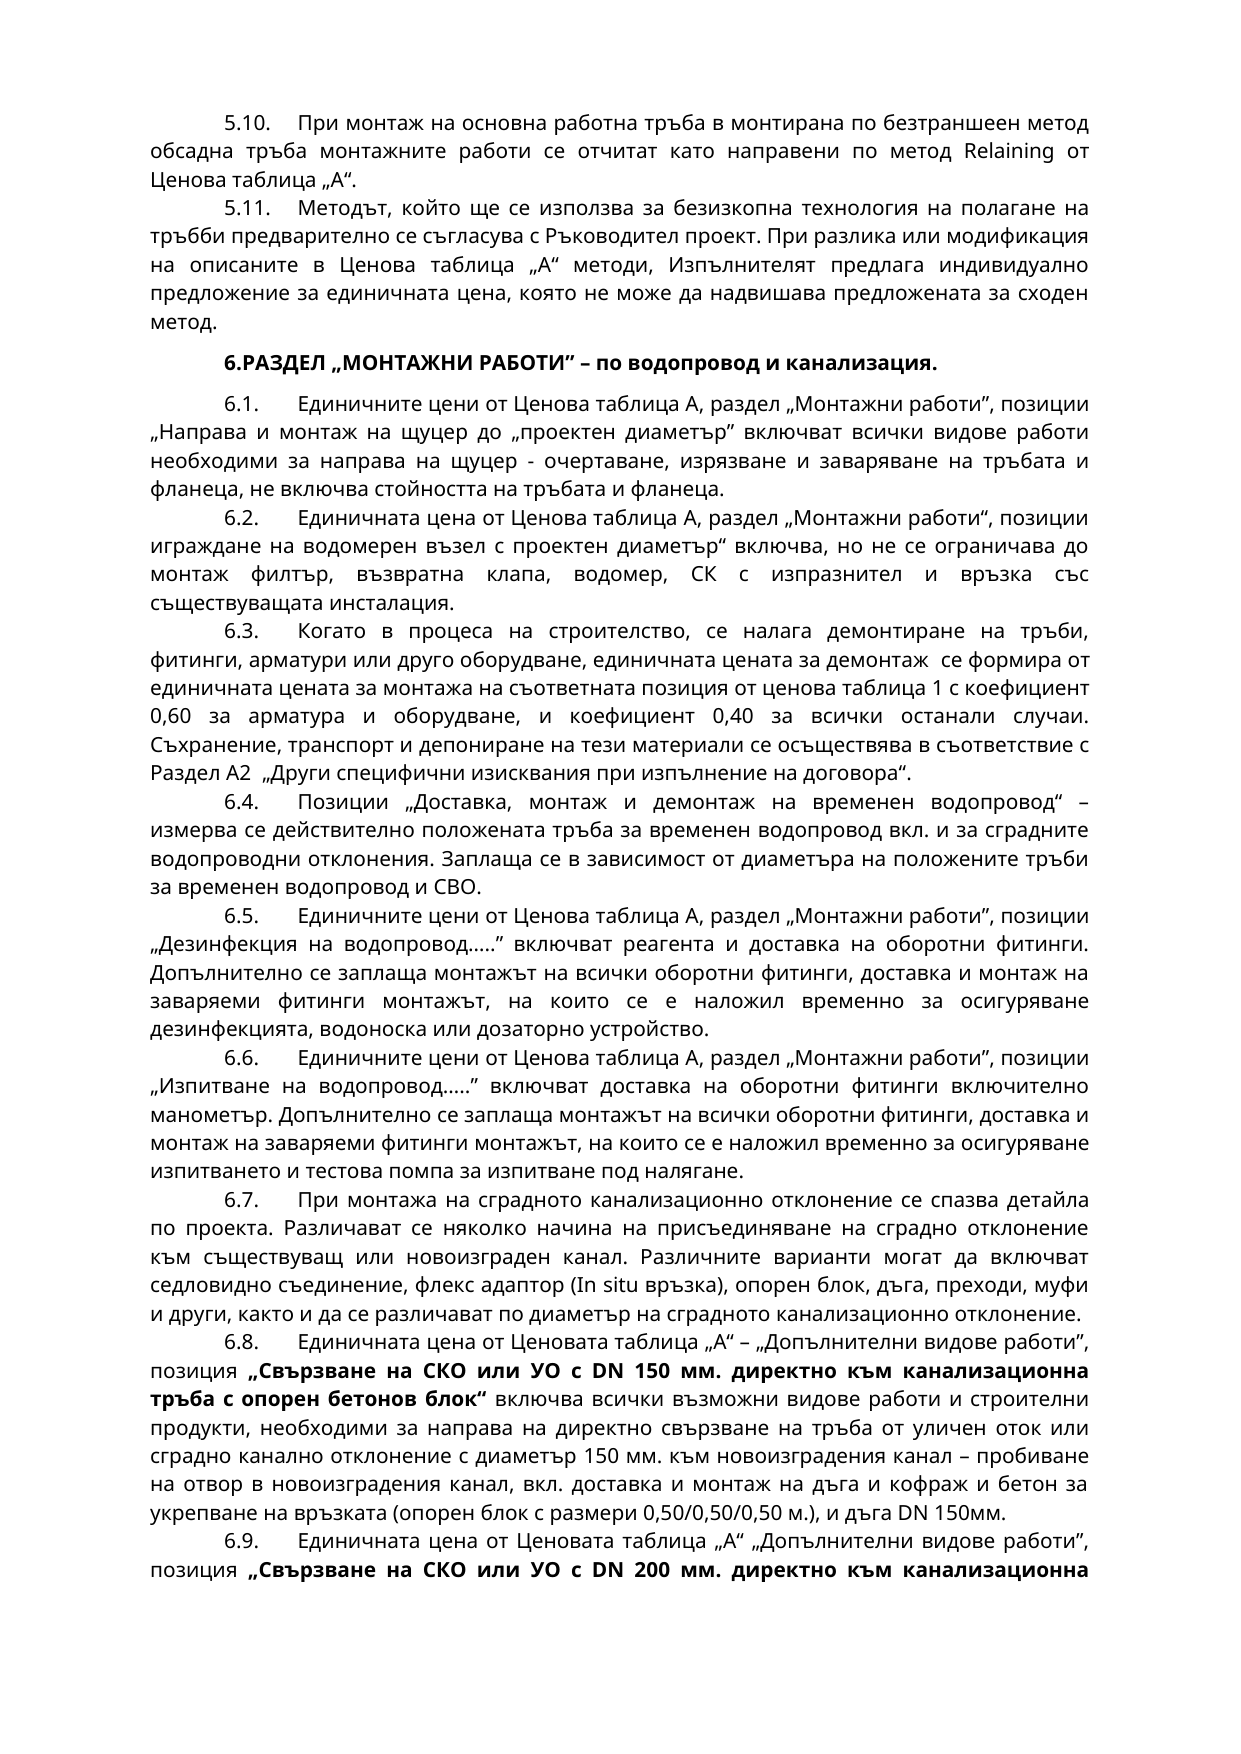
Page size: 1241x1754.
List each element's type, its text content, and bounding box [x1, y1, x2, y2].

list РАЗДЕЛ „МОНТАЖНИ РАБОТИ” – по водопровод и канализация. [150, 348, 1090, 376]
list Единичните цени от Ценова таблица А, раздел „Монтажни работи”, позиции „Направа и монтаж на щуцер до „проектен диаметър” включват всички видове работи необходими за направа на щуцер - очертаване, изрязване и заваряване на тръбата и фланеца, не включва стойността на тръбата и фланеца. [150, 389, 1090, 503]
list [150, 1526, 1090, 1583]
list При монтаж на основна работна тръба в монтирана по безтраншеен метод обсадна тръба монтажните работи се отчитат като направени по метод Relaining от Ценова таблица „А“. [150, 108, 1090, 193]
list Единичните цени от Ценова таблица А, раздел „Монтажни работи”, позиции „Дезинфекция на водопровод…..” включват реагента и доставка на оборотни фитинги. Допълнително се заплаща монтажът на всички оборотни фитинги, доставка и монтаж на заваряеми фитинги монтажът, на които се е наложил временно за осигуряване дезинфекцията, водоноска или дозаторно устройство. [150, 901, 1090, 1043]
list Единичните цени от Ценова таблица А, раздел „Монтажни работи”, позиции „Изпитване на водопровод…..” включват доставка на оборотни фитинги включително манометър. Допълнително се заплаща монтажът на всички оборотни фитинги, доставка и монтаж на заваряеми фитинги монтажът, на които се е наложил временно за осигуряване изпитването и тестова помпа за изпитване под налягане. [150, 1043, 1090, 1185]
list Единичната цена от Ценова таблица А, раздел „Монтажни работи“, позиции играждане на водомерен възел с проектен диаметър“ включва, но не се ограничава до монтаж филтър, възвратна клапа, водомер, СК с изпразнител и връзка със съществуващата инсталация. [150, 503, 1090, 616]
list Позиции „Доставка, монтаж и демонтаж на временен водопровод“ – измерва се действително положената тръба за временен водопровод вкл. и за сградните водопроводни отклонения. Заплаща се в зависимост от диаметъра на положените тръби за временен водопровод и СВО. [150, 787, 1090, 901]
list Когато в процеса на строителство, се налага демонтиране на тръби, фитинги, арматури или друго оборудване, единичната цената за демонтаж се формира от единичната цената за монтажа на съответната позиция от ценова таблица 1 с коефициент 0,60 за арматура и оборудване, и коефициент 0,40 за всички останали случаи. Съхранение, транспорт и депониране на тези материали се осъществява в съответствие с Раздел А2 „Други специфични изисквания при изпълнение на договора“. [150, 616, 1090, 787]
list Единичната цена от Ценовата таблица „А“ – „Допълнителни видове работи”, позиция „Свързване на СКО или УО с DN 150 мм. директно към канализационна тръба с опорен бетонов блок“ включва всички възможни видове работи и строителни продукти, необходими за направа на директно свързване на тръба от уличен оток или сградно канално отклонение с диаметър 150 мм. към новоизградения канал – пробиване на отвор в новоизградения канал, вкл. доставка и монтаж на дъга и кофраж и бетон за укрепване на връзката (опорен блок с размери 0,50/0,50/0,50 м.), и дъга DN 150мм. [150, 1327, 1090, 1526]
list Методът, който ще се използва за безизкопна технология на полагане на тръбби предварително се съгласува с Ръководител проект. При разлика или модификация на описаните в Ценова таблица „А“ методи, Изпълнителят предлага индивидуално предложение за единичната цена, която не може да надвишава предложената за сходен метод. [150, 193, 1090, 335]
list При монтажа на сградното канализационно отклонение се спазва детайла по проекта. Различават се няколко начина на присъединяване на сградно отклонение към съществуващ или новоизграден канал. Различните варианти могат да включват седловидно съединение, флекс адаптор (In situ връзка), опорен блок, дъга, преходи, муфи и други, както и да се различават по диаметър на сградното канализационно отклонение. [150, 1185, 1090, 1327]
